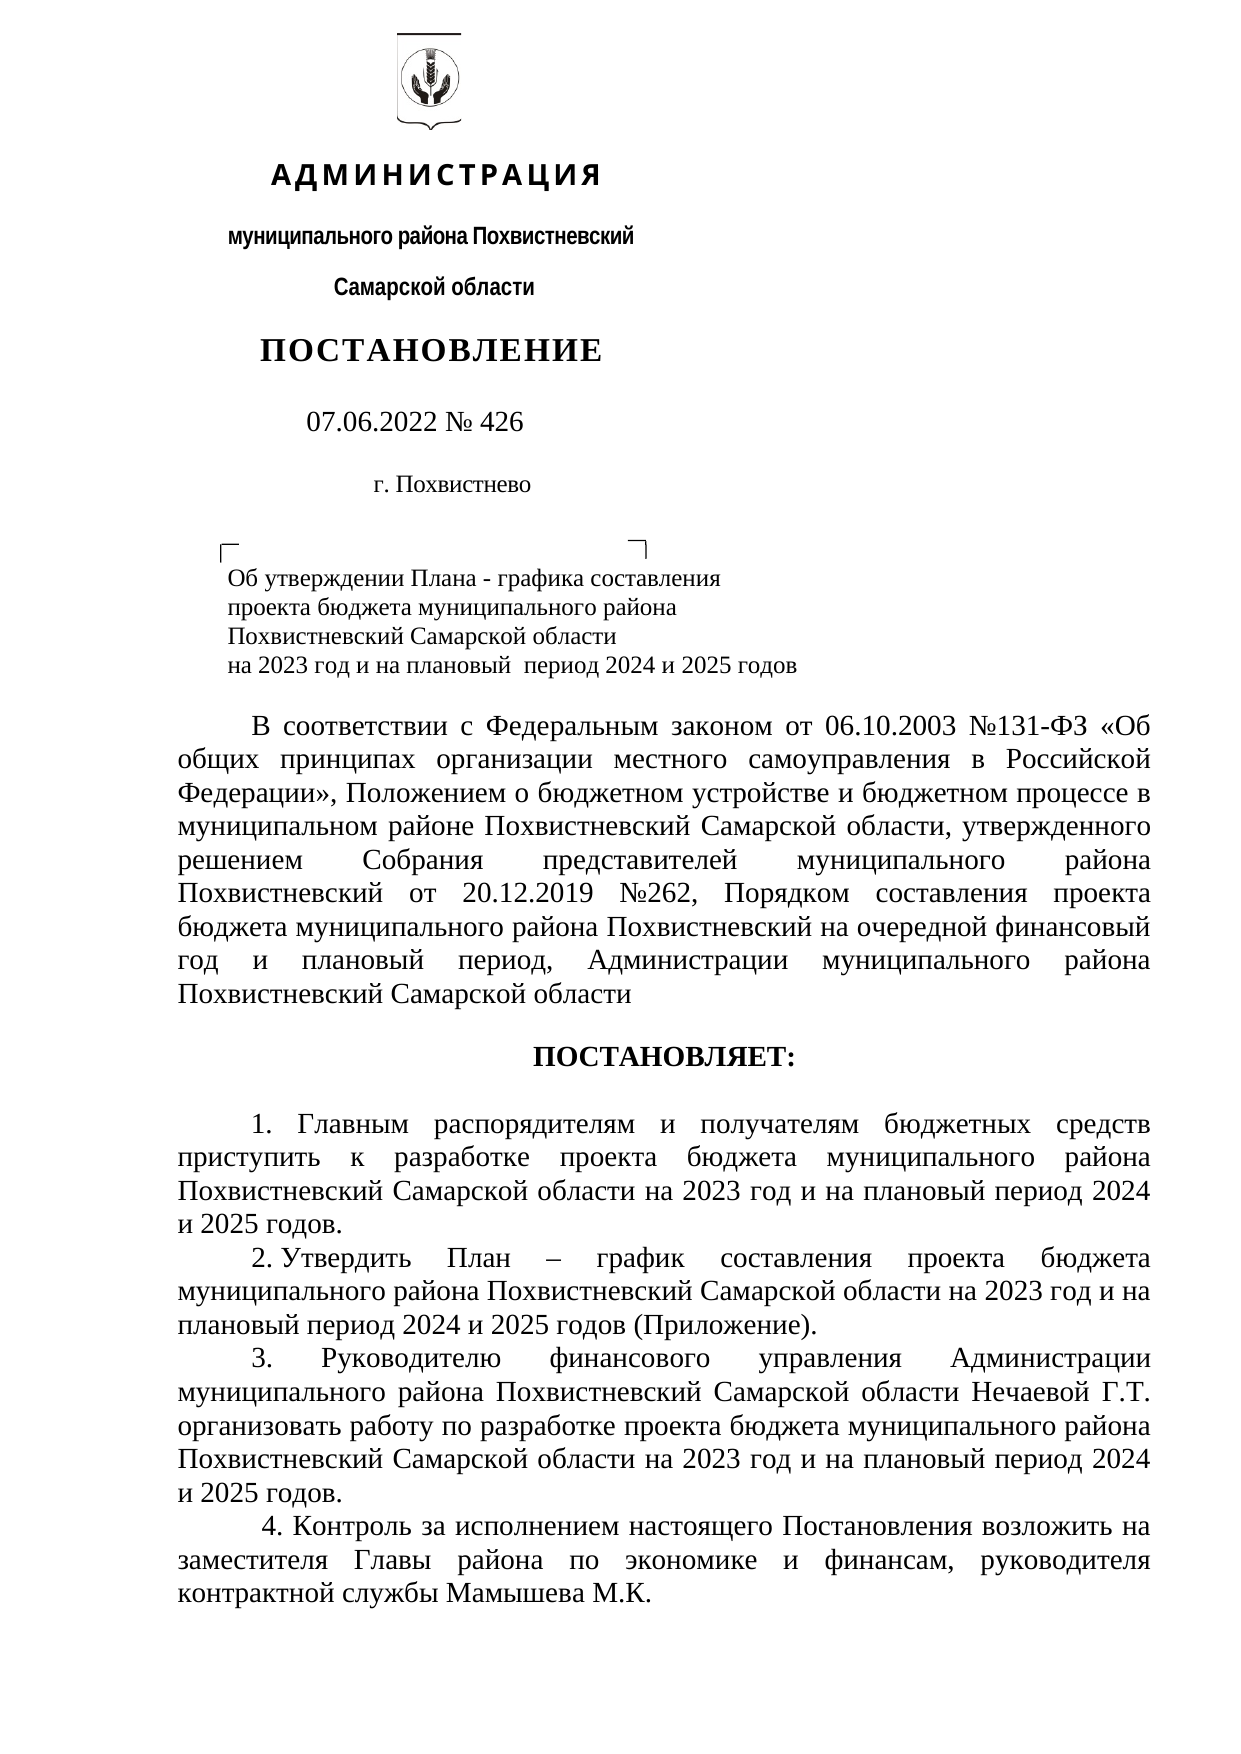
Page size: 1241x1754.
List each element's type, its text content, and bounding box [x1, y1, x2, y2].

text проекта бюджета муниципального района [177, 592, 1152, 621]
text 3. Руководителю финансового управления Администрации муниципального района Похвистневский Самарской области Нечаевой Г.Т. организовать работу по разработке проекта бюджета муниципального района Похвистневский Самарской области на 2023 год и на плановый период 2024 и 2025 годов. [177, 1341, 1152, 1508]
text Похвистневский Самарской области [177, 621, 1152, 650]
text 1. Главным распорядителям и получателям бюджетных средств приступить к разработке проекта бюджета муниципального района Похвистневский Самарской области на 2023 год и на плановый период 2024 и 2025 годов. [177, 1106, 1152, 1240]
text В соответствии с Федеральным законом от 06.10.2003 №131-ФЗ «Об общих принципах организации местного самоуправления в Российской Федерации», Положением о бюджетном устройстве и бюджетном процессе в муниципальном районе Похвистневский Самарской области, утвержденного решением Собрания представителей муниципального района Похвистневский от 20.12.2019 №262, Порядком составления проекта бюджета муниципального района Похвистневский на очередной финансовый год и плановый период, Администрации муниципального района Похвистневский Самарской области [177, 708, 1152, 1009]
text на 2023 год и на плановый период 2024 и 2025 годов [177, 650, 1152, 678]
table_header АДМИНИСТРАЦИЯ муниципального района Похвистневский Самарской области ПОСТАНОВЛЕНИЕ 07.06.2022 № 426 г. Похвистнево [196, 30, 667, 535]
text 4. Контроль за исполнением настоящего Постановления возложить на заместителя Главы района по экономике и финансам, руководителя контрактной службы Мамышева М.К. [177, 1508, 1152, 1609]
text ПОСТАНОВЛЯЕТ: [177, 1039, 1152, 1072]
text Об утверждении Плана - графика составления [177, 563, 1152, 592]
text 2. Утвердить План – график составления проекта бюджета муниципального района Похвистневский Самарской области на 2023 год и на плановый период 2024 и 2025 годов (Приложение). [177, 1240, 1152, 1341]
picture [395, 33, 461, 128]
